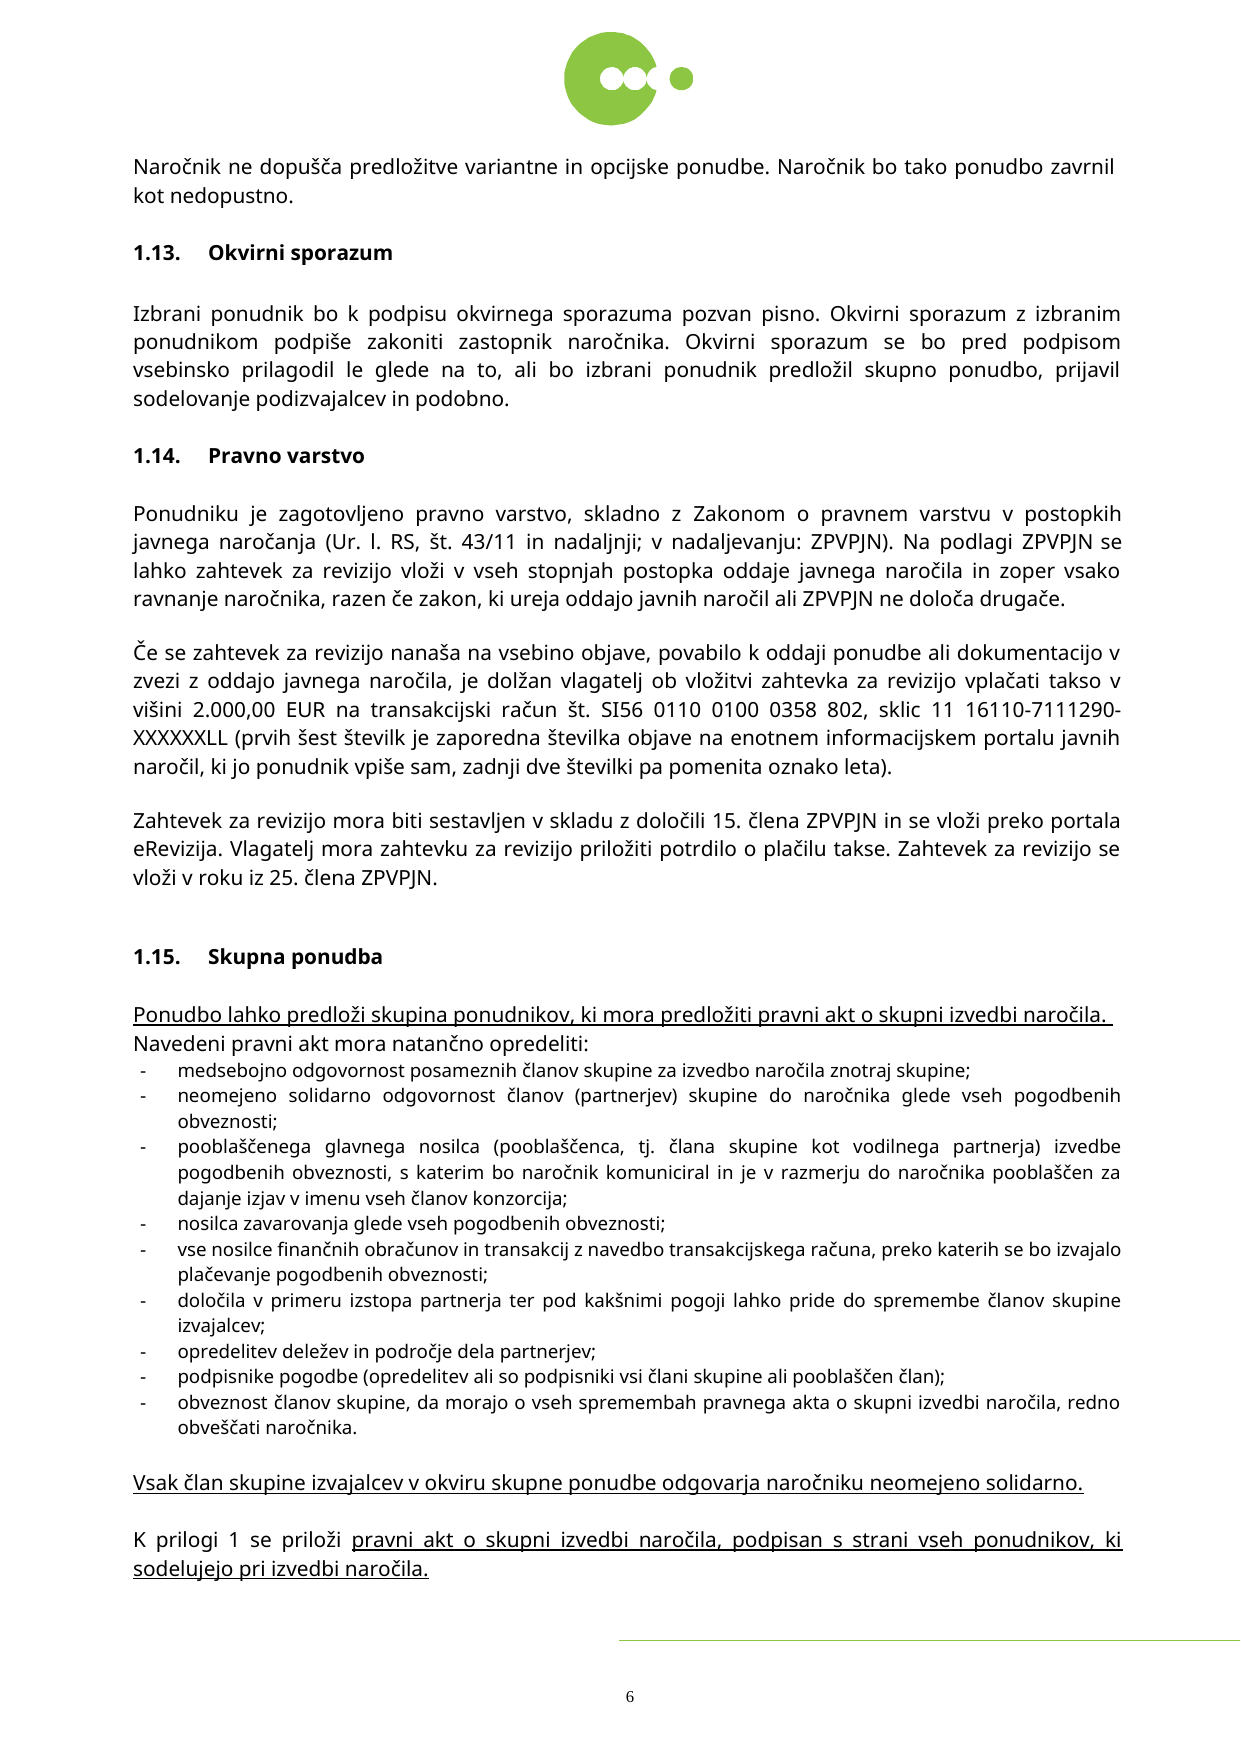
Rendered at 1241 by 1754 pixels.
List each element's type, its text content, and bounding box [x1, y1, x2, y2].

list določila v primeru izstopa partnerja ter pod kakšnimi pogoji lahko pride do spremembe članov skupine izvajalcev; [140, 1287, 1122, 1338]
list opredelitev deležev in področje dela partnerjev; [140, 1338, 1122, 1363]
list neomejeno solidarno odgovornost članov (partnerjev) skupine do naročnika glede vseh pogodbenih obveznosti; [140, 1083, 1122, 1134]
text Naročnik ne dopušča predložitve variantne in opcijske ponudbe. Naročnik bo tako ponudbo zavrnil kot nedopustno. [133, 152, 1116, 209]
text Vsak član skupine izvajalcev v okviru skupne ponudbe odgovarja naročniku neomejeno solidarno. [133, 1468, 1122, 1497]
list medsebojno odgovornost posameznih članov skupine za izvedbo naročila znotraj skupine; [140, 1057, 1122, 1083]
list vse nosilce finančnih obračunov in transakcij z navedbo transakcijskega računa, preko katerih se bo izvajalo plačevanje pogodbenih obveznosti; [140, 1236, 1122, 1287]
text Zahtevek za revizijo mora biti sestavljen v skladu z določili 15. člena ZPVPJN in se vloži preko portala eRevizija. Vlagatelj mora zahtevku za revizijo priložiti potrdilo o plačilu takse. Zahtevek za revizijo se vloži v roku iz 25. člena ZPVPJN. [133, 806, 1122, 891]
list Skupna ponudba [133, 942, 1122, 971]
list Okvirni sporazum [133, 238, 1122, 266]
list Pravno varstvo [133, 441, 1122, 469]
text Ponudniku je zagotovljeno pravno varstvo, skladno z Zakonom o pravnem varstvu v postopkih javnega naročanja (Ur. l. RS, št. 43/11 in nadaljnji; v nadaljevanju: ZPVPJN). Na podlagi ZPVPJN se lahko zahtevek za revizijo vloži v vseh stopnjah postopka oddaje javnega naročila in zoper vsako ravnanje naročnika, razen če zakon, ki ureja oddajo javnih naročil ali ZPVPJN ne določa drugače. [133, 499, 1122, 613]
text Če se zahtevek za revizijo nanaša na vsebino objave, povabilo k oddaji ponudbe ali dokumentacijo v zvezi z oddajo javnega naročila, je dolžan vlagatelj ob vložitvi zahtevka za revizijo vplačati takso v višini 2.000,00 EUR na transakcijski račun št. SI56 0110 0100 0358 802, sklic 11 16110-7111290-XXXXXXLL (prvih šest številk je zaporedna številka objave na enotnem informacijskem portalu javnih naročil, ki jo ponudnik vpiše sam, zadnji dve številki pa pomenita oznako leta). [133, 638, 1122, 780]
text Izbrani ponudnik bo k podpisu okvirnega sporazuma pozvan pisno. Okvirni sporazum z izbranim ponudnikom podpiše zakoniti zastopnik naročnika. Okvirni sporazum se bo pred podpisom vsebinsko prilagodil le glede na to, ali bo izbrani ponudnik predložil skupno ponudbo, prijavil sodelovanje podizvajalcev in podobno. [133, 299, 1122, 412]
list podpisnike pogodbe (opredelitev ali so podpisniki vsi člani skupine ali pooblaščen član); [140, 1363, 1122, 1389]
text Ponudbo lahko predloži skupina ponudnikov, ki mora predložiti pravni akt o skupni izvedbi naročila. [133, 1000, 1122, 1029]
list nosilca zavarovanja glede vseh pogodbenih obveznosti; [140, 1210, 1122, 1236]
list pooblaščenega glavnega nosilca (pooblaščenca, tj. člana skupine kot vodilnega partnerja) izvedbe pogodbenih obveznosti, s katerim bo naročnik komuniciral in je v razmerju do naročnika pooblaščen za dajanje izjav v imenu vseh članov konzorcija; [140, 1134, 1122, 1210]
list obveznost članov skupine, da morajo o vseh spremembah pravnega akta o skupni izvedbi naročila, redno obveščati naročnika. [140, 1389, 1122, 1440]
text K prilogi 1 se priloži pravni akt o skupni izvedbi naročila, podpisan s strani vseh ponudnikov, ki sodelujejo pri izvedbi naročila. [133, 1525, 1122, 1582]
text Navedeni pravni akt mora natančno opredeliti: [133, 1029, 1122, 1057]
